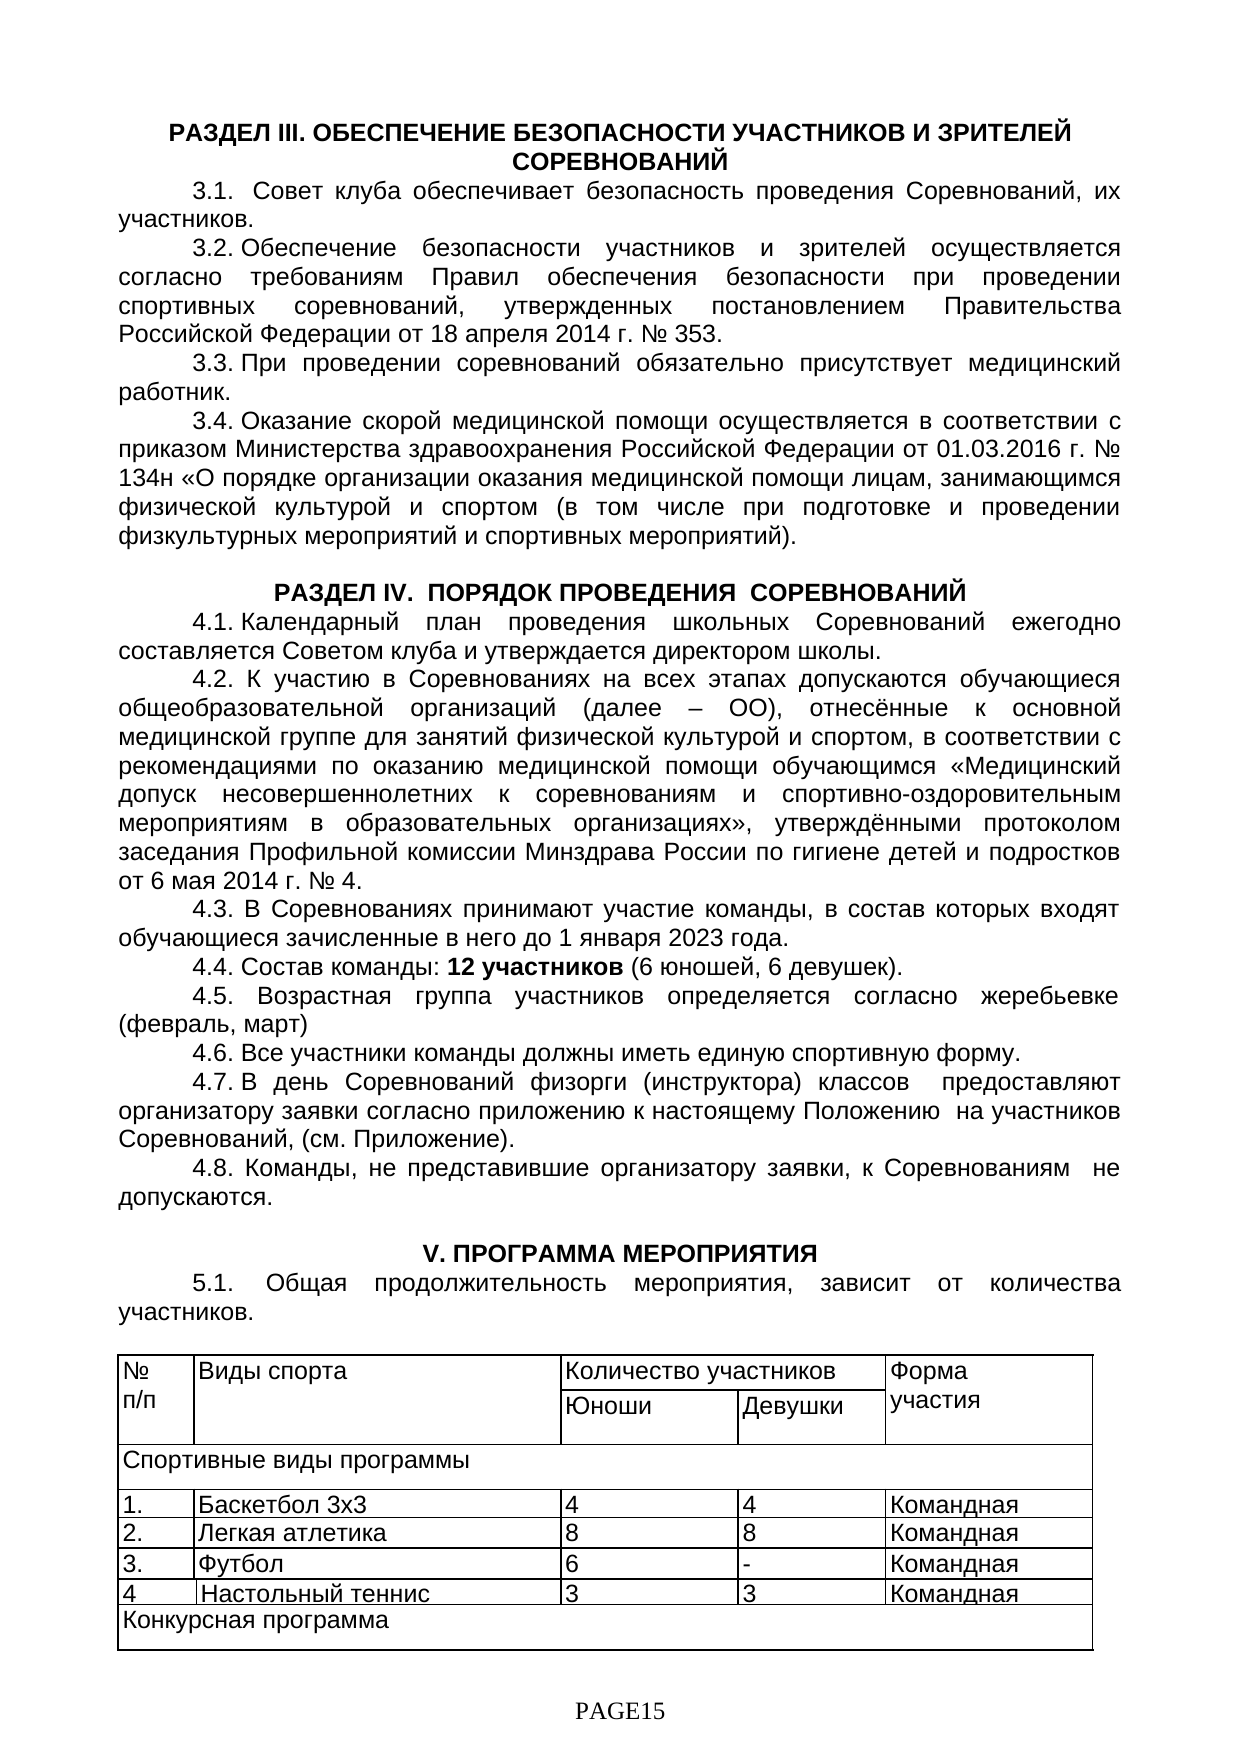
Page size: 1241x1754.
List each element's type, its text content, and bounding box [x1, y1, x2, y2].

text РАЗДЕЛ III. ОБЕСПЕЧЕНИЕ БЕЗОПАСНОСТИ УЧАСТНИКОВ И ЗРИТЕЛЕЙ СОРЕВНОВАНИЙ [118, 118, 1122, 176]
text 3.4. Оказание скорой медицинской помощи осуществляется в соответствии с приказом Министерства здравоохранения Российской Федерации от 01.03.2016 г. № 134н «О порядке организации оказания медицинской помощи лицам, занимающимся физической культурой и спортом (в том числе при подготовке и проведении физкультурных мероприятий и спортивных мероприятий). [118, 406, 1122, 549]
table_header Форма участия [886, 1356, 1092, 1444]
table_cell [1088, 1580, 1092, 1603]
table_cell Командная [886, 1549, 1092, 1578]
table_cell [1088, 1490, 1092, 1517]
table_header Количество участников [562, 1356, 885, 1389]
table_cell Девушки [739, 1391, 885, 1444]
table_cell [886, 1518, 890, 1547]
table_cell Конкурсная программа [119, 1605, 1092, 1649]
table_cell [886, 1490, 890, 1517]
table_cell 6 [562, 1549, 737, 1578]
text 4.7. В день Соревнований физорги (инструктора) классов предоставляют организатору заявки согласно приложению к настоящему Положению на участников Соревнований, (см. Приложение). [118, 1067, 1122, 1153]
table_header № п/п [119, 1356, 193, 1444]
table_cell - [739, 1549, 885, 1578]
table_cell Юноши [562, 1391, 737, 1444]
text 4.6. Все участники команды должны иметь единую спортивную форму. [118, 1038, 1120, 1067]
list 4.5. Возрастная группа участников определяется согласно жеребьевке (февраль, март) [118, 981, 1120, 1038]
text 4.8. Команды, не представившие организатору заявки, к Соревнованиям не допускаются. [118, 1153, 1122, 1211]
text 3.1. Совет клуба обеспечивает безопасность проведения Соревнований, их участников. [118, 176, 1122, 233]
list 4.4. Состав команды: 12 участников (6 юношей, 6 девушек). [118, 952, 1120, 981]
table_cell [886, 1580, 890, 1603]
table_cell Спортивные виды программы [119, 1445, 1092, 1488]
text V. ПРОГРАММА МЕРОПРИЯТИЯ [118, 1239, 1122, 1268]
table_cell 3. [119, 1549, 193, 1578]
table_cell Футбол [195, 1549, 560, 1578]
text 3.3. При проведении соревнований обязательно присутствует медицинский работник. [118, 348, 1122, 406]
text 4.1. Календарный план проведения школьных Соревнований ежегодно составляется Советом клуба и утверждается директором школы. [118, 607, 1122, 664]
text 4.2. К участию в Соревнованиях на всех этапах допускаются обучающиеся общеобразовательной организаций (далее – ОО), отнесённые к основной медицинской группе для занятий физической культурой и спортом, в соответствии с рекомендациями по оказанию медицинской помощи обучающимся «Медицинский допуск несовершеннолетних к соревнованиям и спортивно-оздоровительным мероприятиям в образовательных организациях», утверждёнными протоколом заседания Профильной комиссии Минздрава России по гигиене детей и подростков от 6 мая 2014 г. № 4. [118, 664, 1122, 894]
text 3.2. Обеспечение безопасности участников и зрителей осуществляется согласно требованиям Правил обеспечения безопасности при проведении спортивных соревнований, утвержденных постановлением Правительства Российской Федерации от 18 апреля 2014 г. № 353. [118, 233, 1122, 348]
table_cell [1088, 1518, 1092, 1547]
text 4.3. В Соревнованиях принимают участие команды, в состав которых входят обучающиеся зачисленные в него до 1 января 2023 года. [118, 894, 1120, 952]
text РАЗДЕЛ IV. ПОРЯДОК ПРОВЕДЕНИЯ СОРЕВНОВАНИЙ [118, 578, 1122, 607]
table_cell [195, 1389, 560, 1444]
table_header Виды спорта [195, 1356, 560, 1389]
list Общая продолжительность мероприятия, зависит от количества участников. [118, 1268, 1122, 1326]
